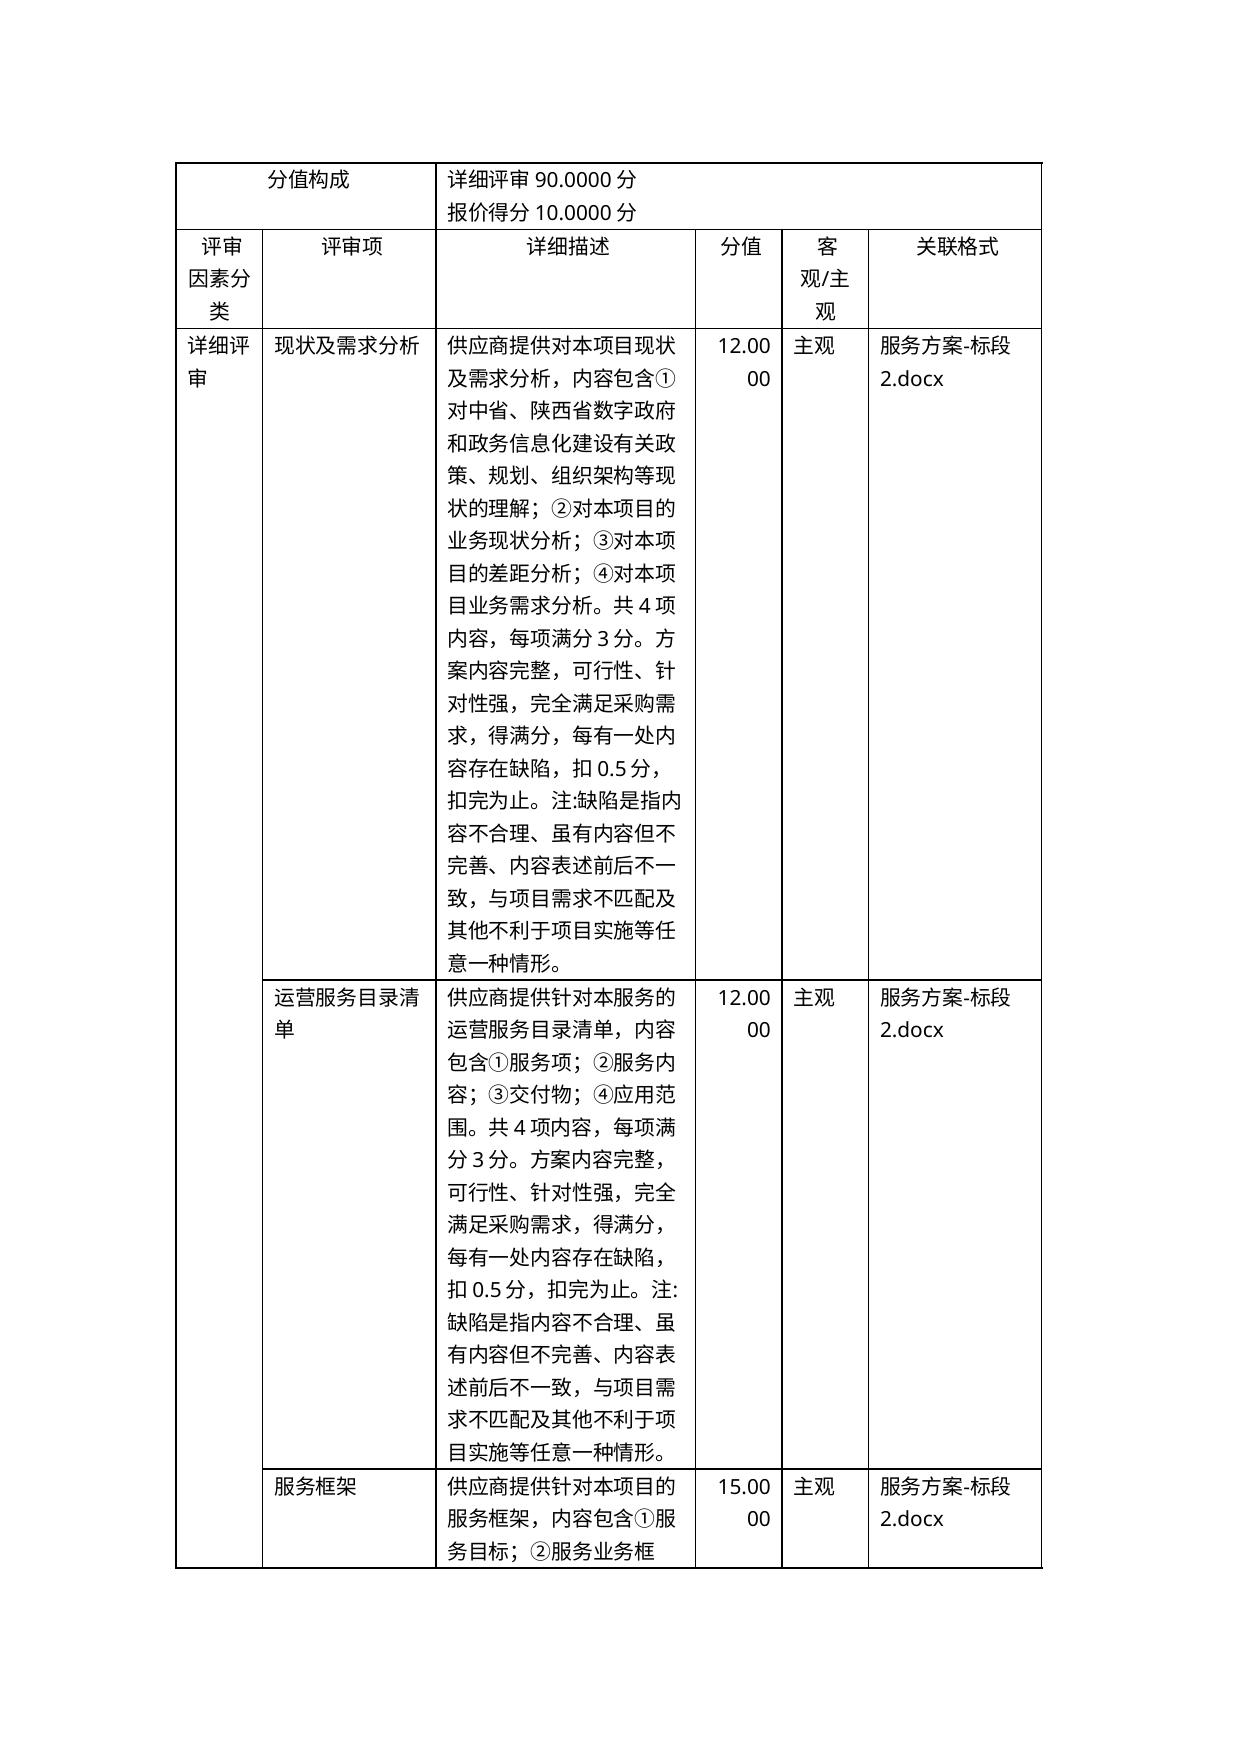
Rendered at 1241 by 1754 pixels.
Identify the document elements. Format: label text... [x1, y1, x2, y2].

table_cell 详细评审90.0000分 报价得分10.0000分 [437, 164, 1041, 228]
table_cell 主观 [783, 1470, 868, 1567]
table_cell 详细评审 [177, 329, 262, 1567]
table_cell 运营服务目录清单 [263, 981, 435, 1468]
table_cell 服务框架 [263, 1470, 435, 1567]
table_cell 评审项 [263, 230, 435, 328]
table_cell 评审因素分类 [177, 230, 262, 328]
table_cell 关联格式 [869, 230, 1041, 328]
table_cell 12.0000 [696, 329, 781, 979]
table_cell 服务方案-标段2.docx [869, 1470, 1041, 1567]
table_cell 详细描述 [437, 230, 695, 328]
table_cell 分值构成 [177, 164, 435, 228]
table_cell 分值 [696, 230, 781, 328]
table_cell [437, 1470, 695, 1567]
table_cell 客观/主观 [783, 230, 868, 328]
table_cell 供应商提供针对本服务的运营服务目录清单，内容包含①服务项；②服务内容；③交付物；④应用范围。共4项内容，每项满分3分。方案内容完整，可行性、针对性强，完全满足采购需求，得满分，每有一处内容存在缺陷，扣0.5分，扣完为止。注:缺陷是指内容不合理、虽有内容但不完善、内容表述前后不一致，与项目需求不匹配及其他不利于项目实施等任意一种情形。 [437, 981, 695, 1468]
table_cell 供应商提供对本项目现状及需求分析，内容包含①对中省、陕西省数字政府和政务信息化建设有关政策、规划、组织架构等现状的理解；②对本项目的业务现状分析；③对本项目的差距分析；④对本项目业务需求分析。共4项内容，每项满分3分。方案内容完整，可行性、针对性强，完全满足采购需求，得满分，每有一处内容存在缺陷，扣0.5分，扣完为止。注:缺陷是指内容不合理、虽有内容但不完善、内容表述前后不一致，与项目需求不匹配及其他不利于项目实施等任意一种情形。 [437, 329, 695, 979]
table_cell 现状及需求分析 [263, 329, 435, 979]
table_cell 服务方案-标段2.docx [869, 329, 1041, 979]
table_cell 15.0000 [696, 1470, 781, 1567]
table_cell 主观 [783, 981, 868, 1468]
table_cell 12.0000 [696, 981, 781, 1468]
table_cell 主观 [783, 329, 868, 979]
table_cell 服务方案-标段2.docx [869, 981, 1041, 1468]
